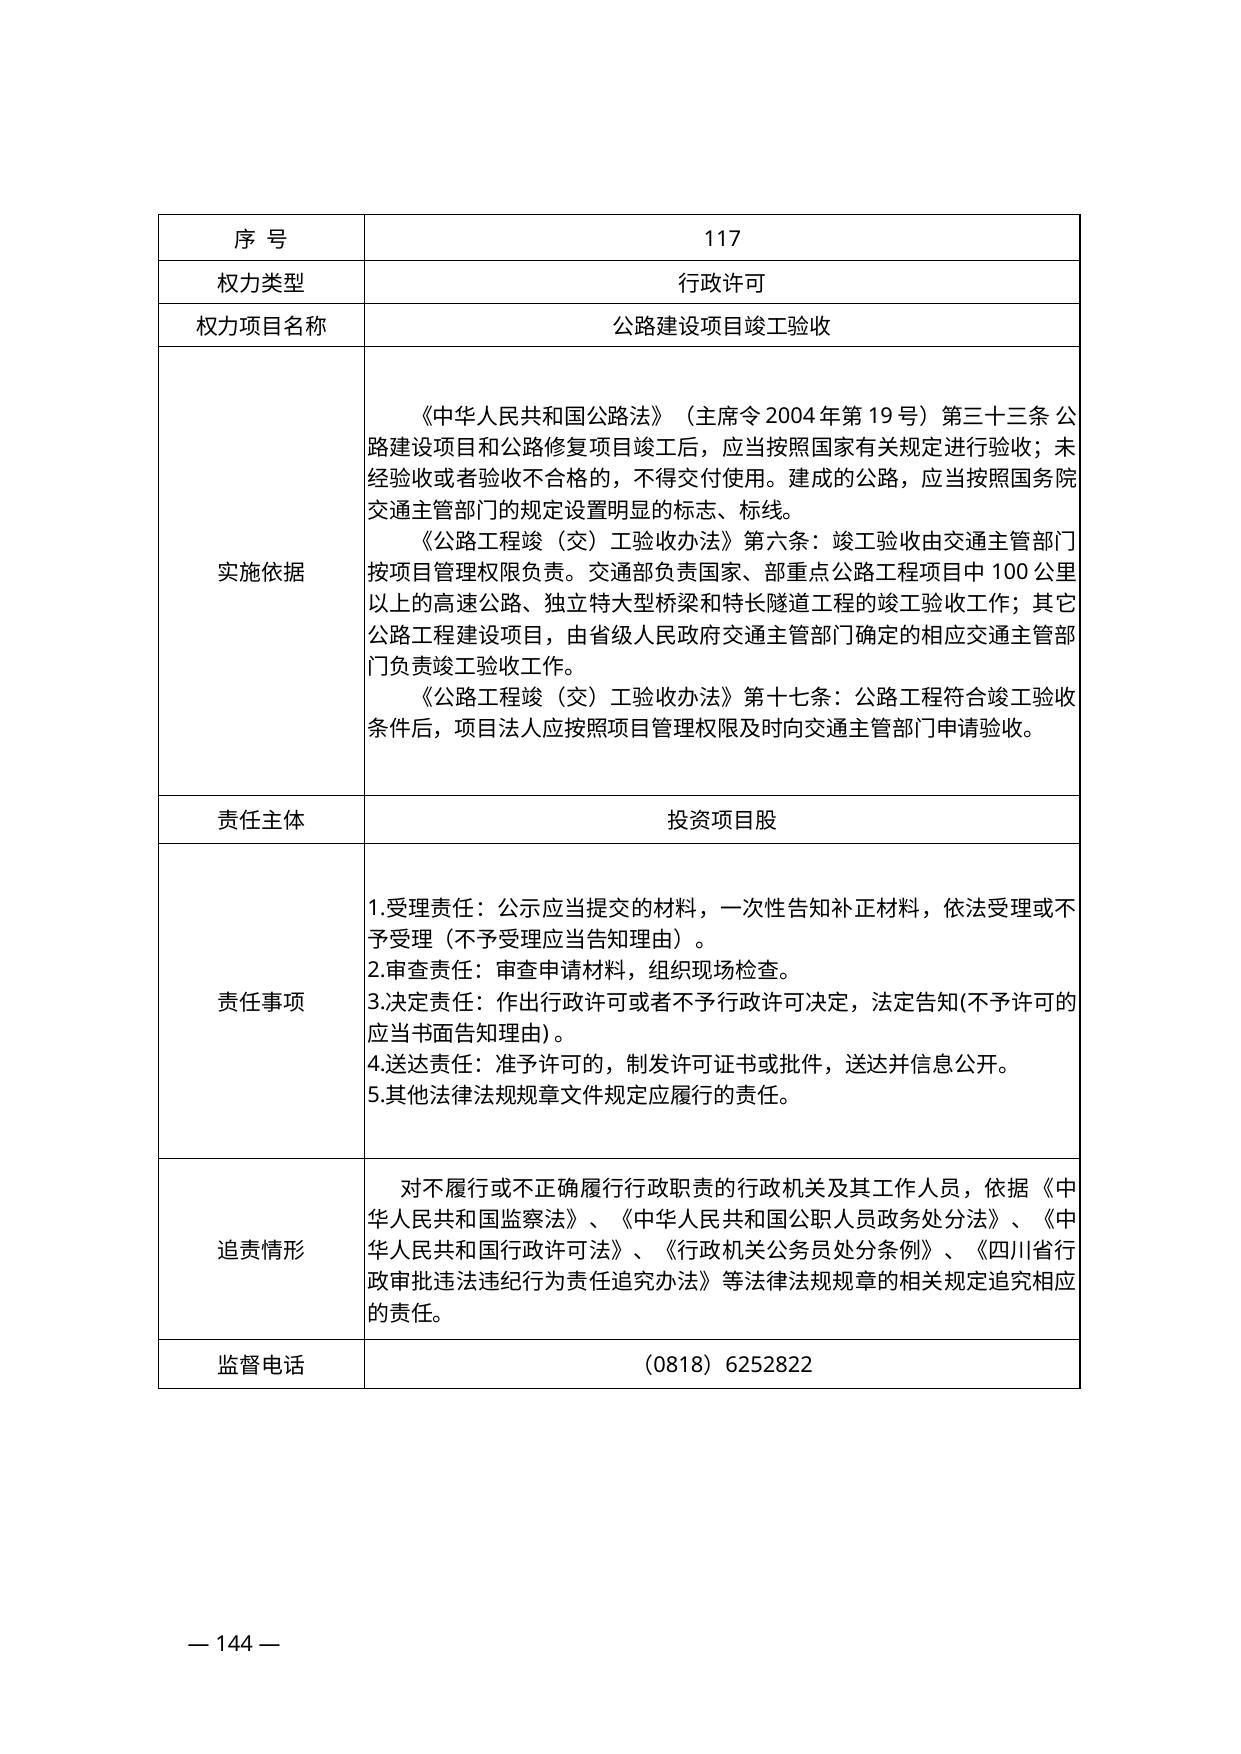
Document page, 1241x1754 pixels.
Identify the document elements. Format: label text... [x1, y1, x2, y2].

table_cell 责任主体 [159, 796, 364, 843]
table_cell 实施依据 [159, 347, 364, 795]
table_cell 1.受理责任：公示应当提交的材料，一次性告知补正材料，依法受理或不予受理（不予受理应当告知理由）。 2.审查责任：审查申请材料，组织现场检查。 3.决定责任：作出行政许可或者不予行政许可决定，法定告知(不予许可的应当书面告知理由) 。 4.送达责任：准予许可的，制发许可证书或批件，送达并信息公开。 5.其他法律法规规章文件规定应履行的责任。 [365, 844, 1079, 1157]
table_cell 公路建设项目竣工验收 [365, 304, 1079, 346]
table_cell 行政许可 [365, 261, 1079, 303]
table_cell 投资项目股 [365, 796, 1079, 843]
table_header 117 [365, 215, 1079, 260]
table_cell 《中华人民共和国公路法》（主席令2004年第19号）第三十三条 公路建设项目和公路修复项目竣工后，应当按照国家有关规定进行验收；未经验收或者验收不合格的，不得交付使用。建成的公路，应当按照国务院交通主管部门的规定设置明显的标志、标线。 《公路工程竣（交）工验收办法》第六条：竣工验收由交通主管部门按项目管理权限负责。交通部负责国家、部重点公路工程项目中100公里以上的高速公路、独立特大型桥梁和特长隧道工程的竣工验收工作；其它公路工程建设项目，由省级人民政府交通主管部门确定的相应交通主管部门负责竣工验收工作。 《公路工程竣（交）工验收办法》第十七条：公路工程符合竣工验收条件后，项目法人应按照项目管理权限及时向交通主管部门申请验收。 [365, 347, 1079, 795]
table_cell 对不履行或不正确履行行政职责的行政机关及其工作人员，依据《中华人民共和国监察法》、《中华人民共和国公职人员政务处分法》、《中华人民共和国行政许可法》、《行政机关公务员处分条例》、《四川省行政审批违法违纪行为责任追究办法》等法律法规规章的相关规定追究相应的责任。 [365, 1159, 1079, 1339]
table_cell 监督电话 [159, 1340, 364, 1388]
table_cell 责任事项 [159, 844, 364, 1157]
table_header 序 号 [159, 215, 364, 260]
table_cell 追责情形 [159, 1159, 364, 1339]
table_cell （0818）6252822 [365, 1340, 1079, 1388]
table_cell 权力类型 [159, 261, 364, 303]
table_cell 权力项目名称 [159, 304, 364, 346]
